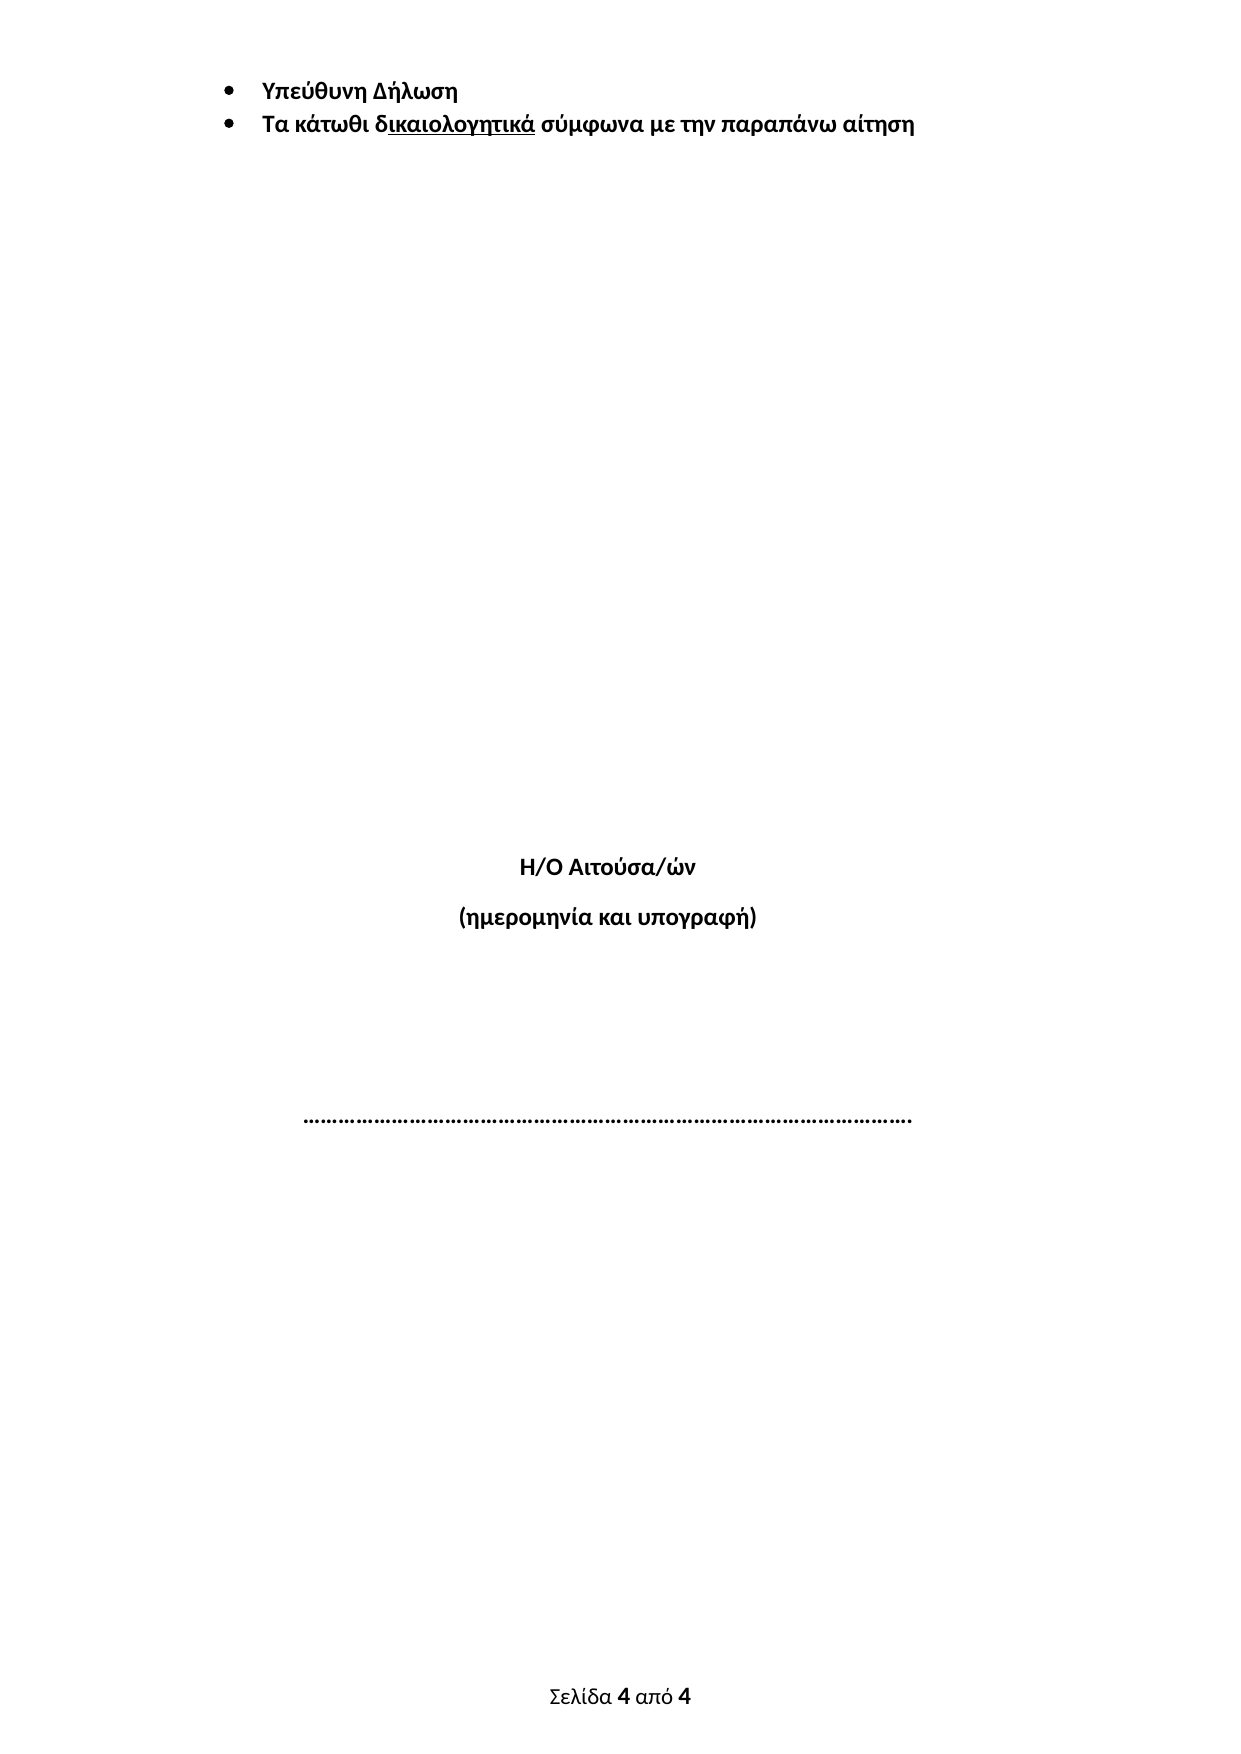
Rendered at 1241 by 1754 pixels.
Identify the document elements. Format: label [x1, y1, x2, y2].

table_cell [176, 74, 1040, 1149]
